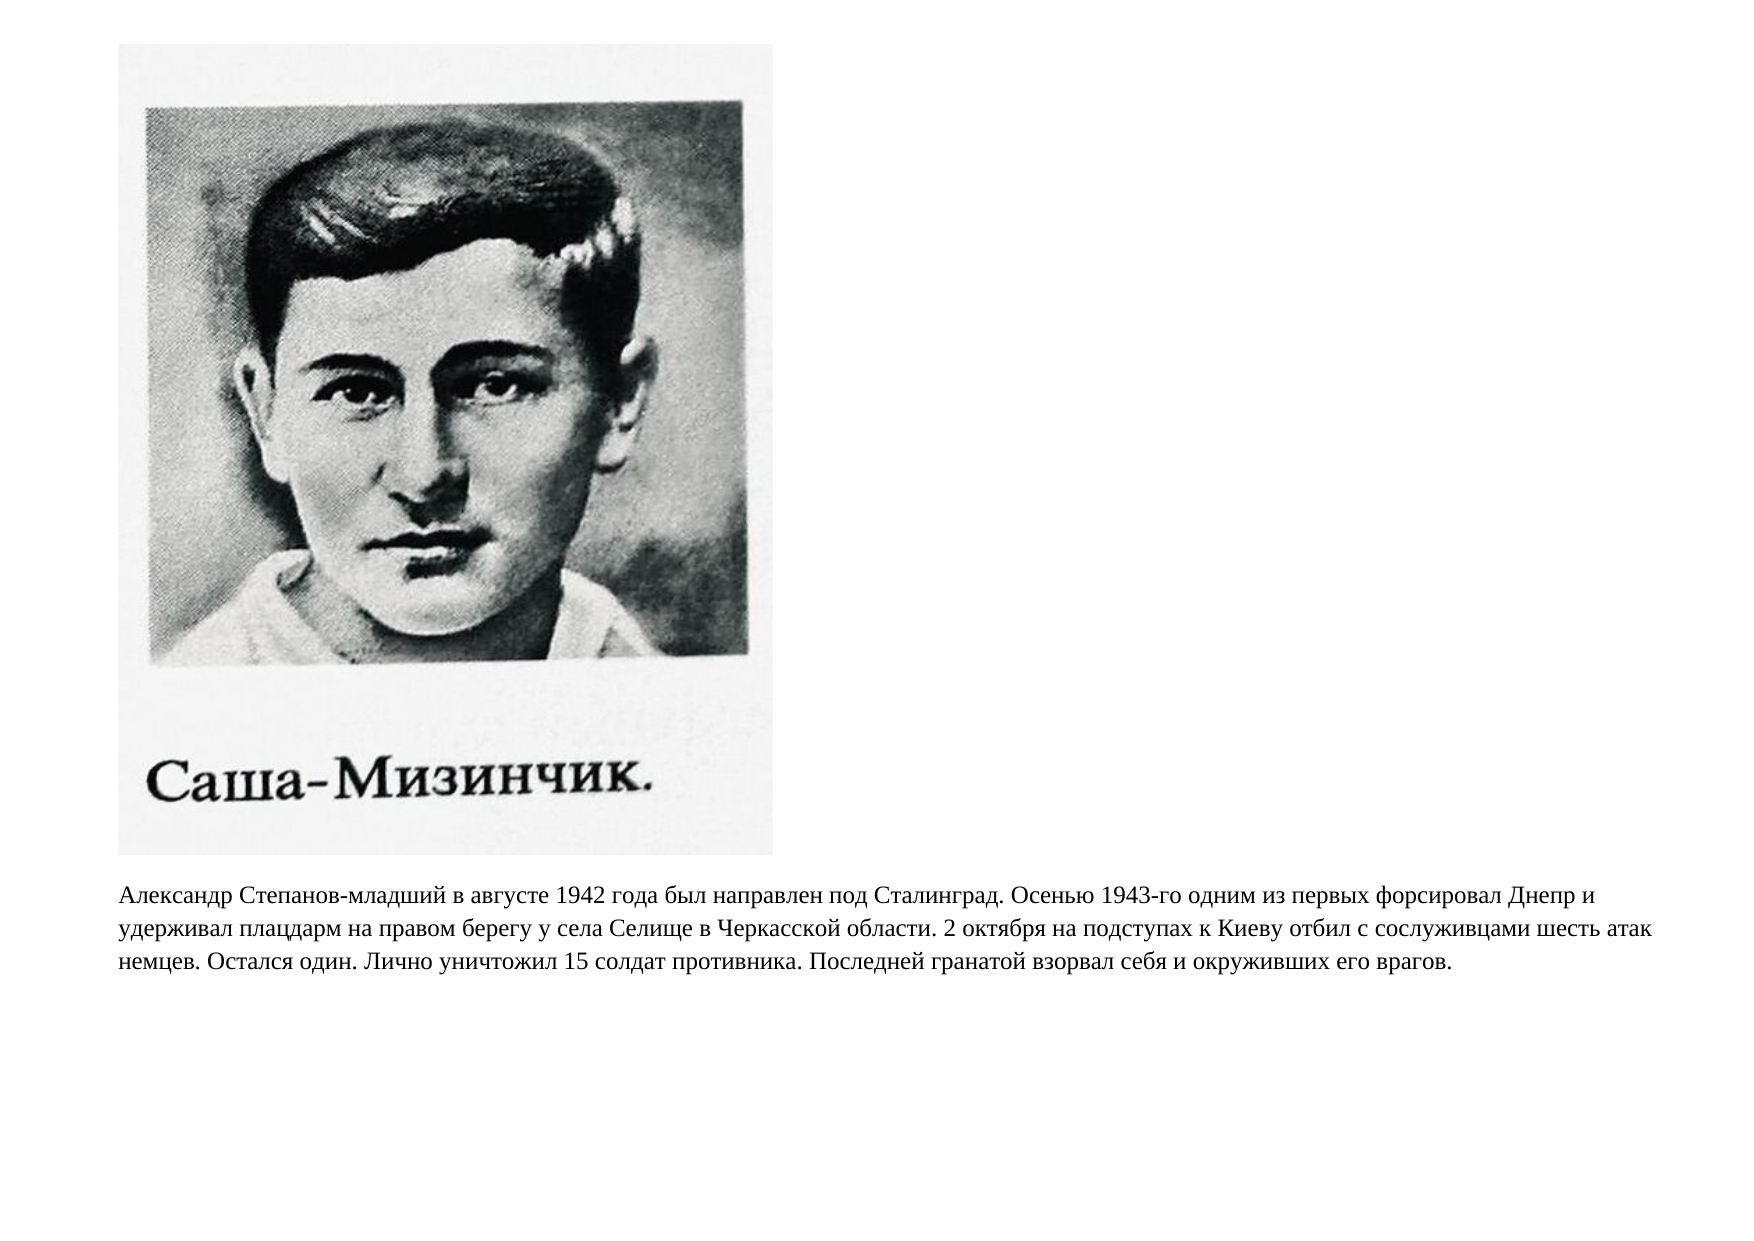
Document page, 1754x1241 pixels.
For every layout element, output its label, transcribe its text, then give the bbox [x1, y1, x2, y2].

text Александр Степанов-младший в августе 1942 года был направлен под Сталинград. Осенью 1943-го одним из первых форсировал Днепр и удерживал плацдарм на правом берегу у села Селище в Черкасской области. 2 октября на подступах к Киеву отбил с сослуживцами шесть атак немцев. Остался один. Лично уничтожил 15 солдат противника. Последней гранатой взорвал себя и окруживших его врагов. [118, 880, 1698, 975]
picture [118, 44, 773, 855]
